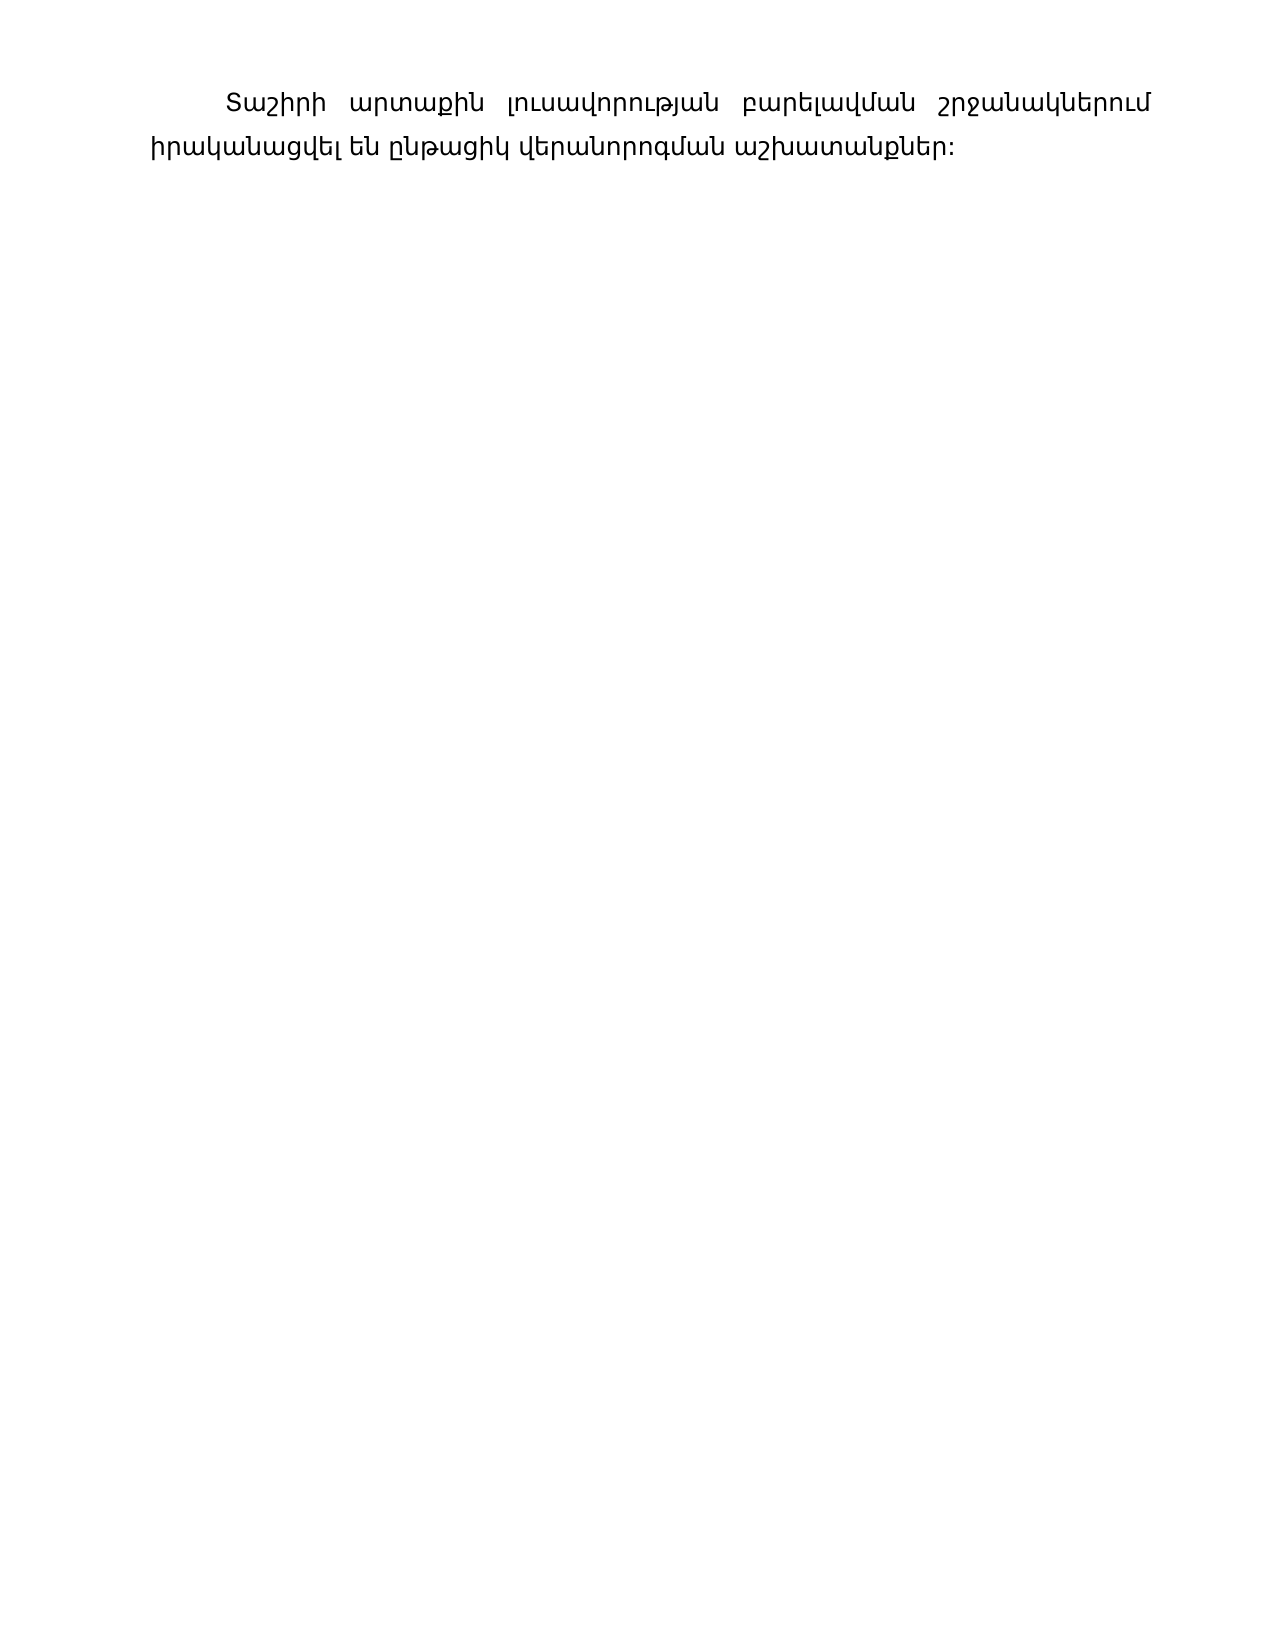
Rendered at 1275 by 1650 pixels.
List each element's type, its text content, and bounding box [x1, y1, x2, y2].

text Տաշիրի արտաքին լուսավորության բարելավման շրջանակներում իրականացվել են ընթացիկ վերանորոգման աշխատանքներ: [150, 89, 1152, 162]
